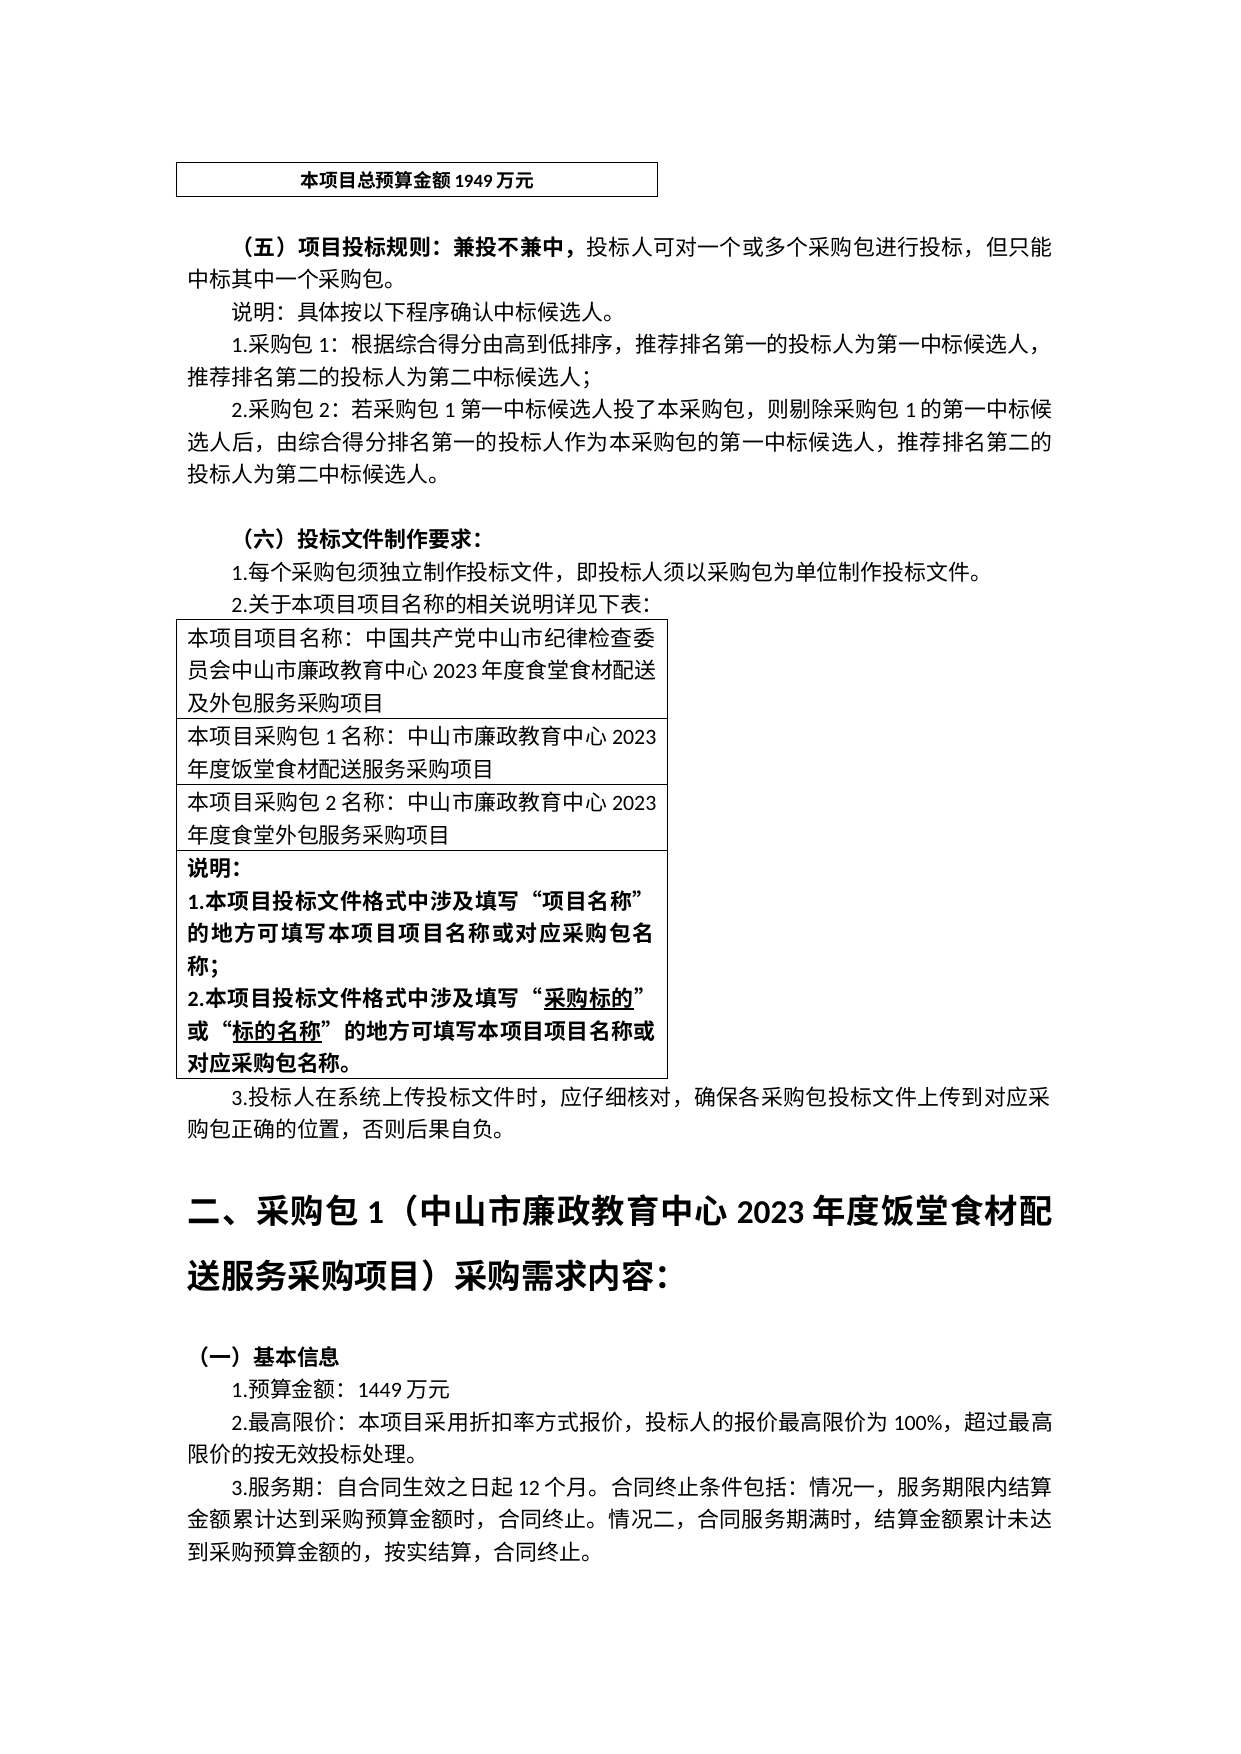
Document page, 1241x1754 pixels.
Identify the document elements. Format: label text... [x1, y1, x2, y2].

text （六）投标文件制作要求： [187, 522, 1053, 554]
text 3.服务期：自合同生效之日起12个月。合同终止条件包括：情况一，服务期限内结算金额累计达到采购预算金额时，合同终止。情况二，合同服务期满时，结算金额累计未达到采购预算金额的，按实结算，合同终止。 [187, 1469, 1053, 1567]
text 二、采购包1（中山市廉政教育中心2023年度饭堂食材配送服务采购项目）采购需求内容： [187, 1177, 1053, 1307]
text （一）基本信息 [187, 1339, 1053, 1372]
text （五）项目投标规则：兼投不兼中，投标人可对一个或多个采购包进行投标，但只能中标其中一个采购包。 [187, 229, 1053, 294]
table_cell 本项目采购包1名称：中山市廉政教育中心2023年度饭堂食材配送服务采购项目 [177, 719, 667, 784]
text 3.投标人在系统上传投标文件时，应仔细核对，确保各采购包投标文件上传到对应采购包正确的位置，否则后果自负。 [187, 1079, 1053, 1144]
text 1.采购包1：根据综合得分由高到低排序，推荐排名第一的投标人为第一中标候选人，推荐排名第二的投标人为第二中标候选人； [187, 327, 1053, 392]
table_cell 本项目采购包2名称：中山市廉政教育中心2023年度食堂外包服务采购项目 [177, 785, 667, 850]
text 2.最高限价：本项目采用折扣率方式报价，投标人的报价最高限价为100%，超过最高限价的按无效投标处理。 [187, 1404, 1053, 1469]
text 1.预算金额：1449万元 [187, 1372, 1053, 1404]
table_cell 说明： 1.本项目投标文件格式中涉及填写“项目名称”的地方可填写本项目项目名称或对应采购包名称； 2.本项目投标文件格式中涉及填写“采购标的”或“标的名称”的地方可填写本项目项目名称或对应采购包名称。 [177, 851, 667, 1078]
table_header 本项目项目名称：中国共产党中山市纪律检查委员会中山市廉政教育中心2023年度食堂食材配送及外包服务采购项目 [177, 620, 667, 718]
text 1.每个采购包须独立制作投标文件，即投标人须以采购包为单位制作投标文件。 [187, 554, 1053, 587]
table_cell 本项目总预算金额1949万元 [177, 163, 657, 196]
text 2.关于本项目项目名称的相关说明详见下表： [187, 587, 1053, 619]
text 2.采购包2：若采购包1第一中标候选人投了本采购包，则剔除采购包1的第一中标候选人后，由综合得分排名第一的投标人作为本采购包的第一中标候选人，推荐排名第二的投标人为第二中标候选人。 [187, 392, 1053, 489]
text 说明：具体按以下程序确认中标候选人。 [187, 294, 1053, 327]
